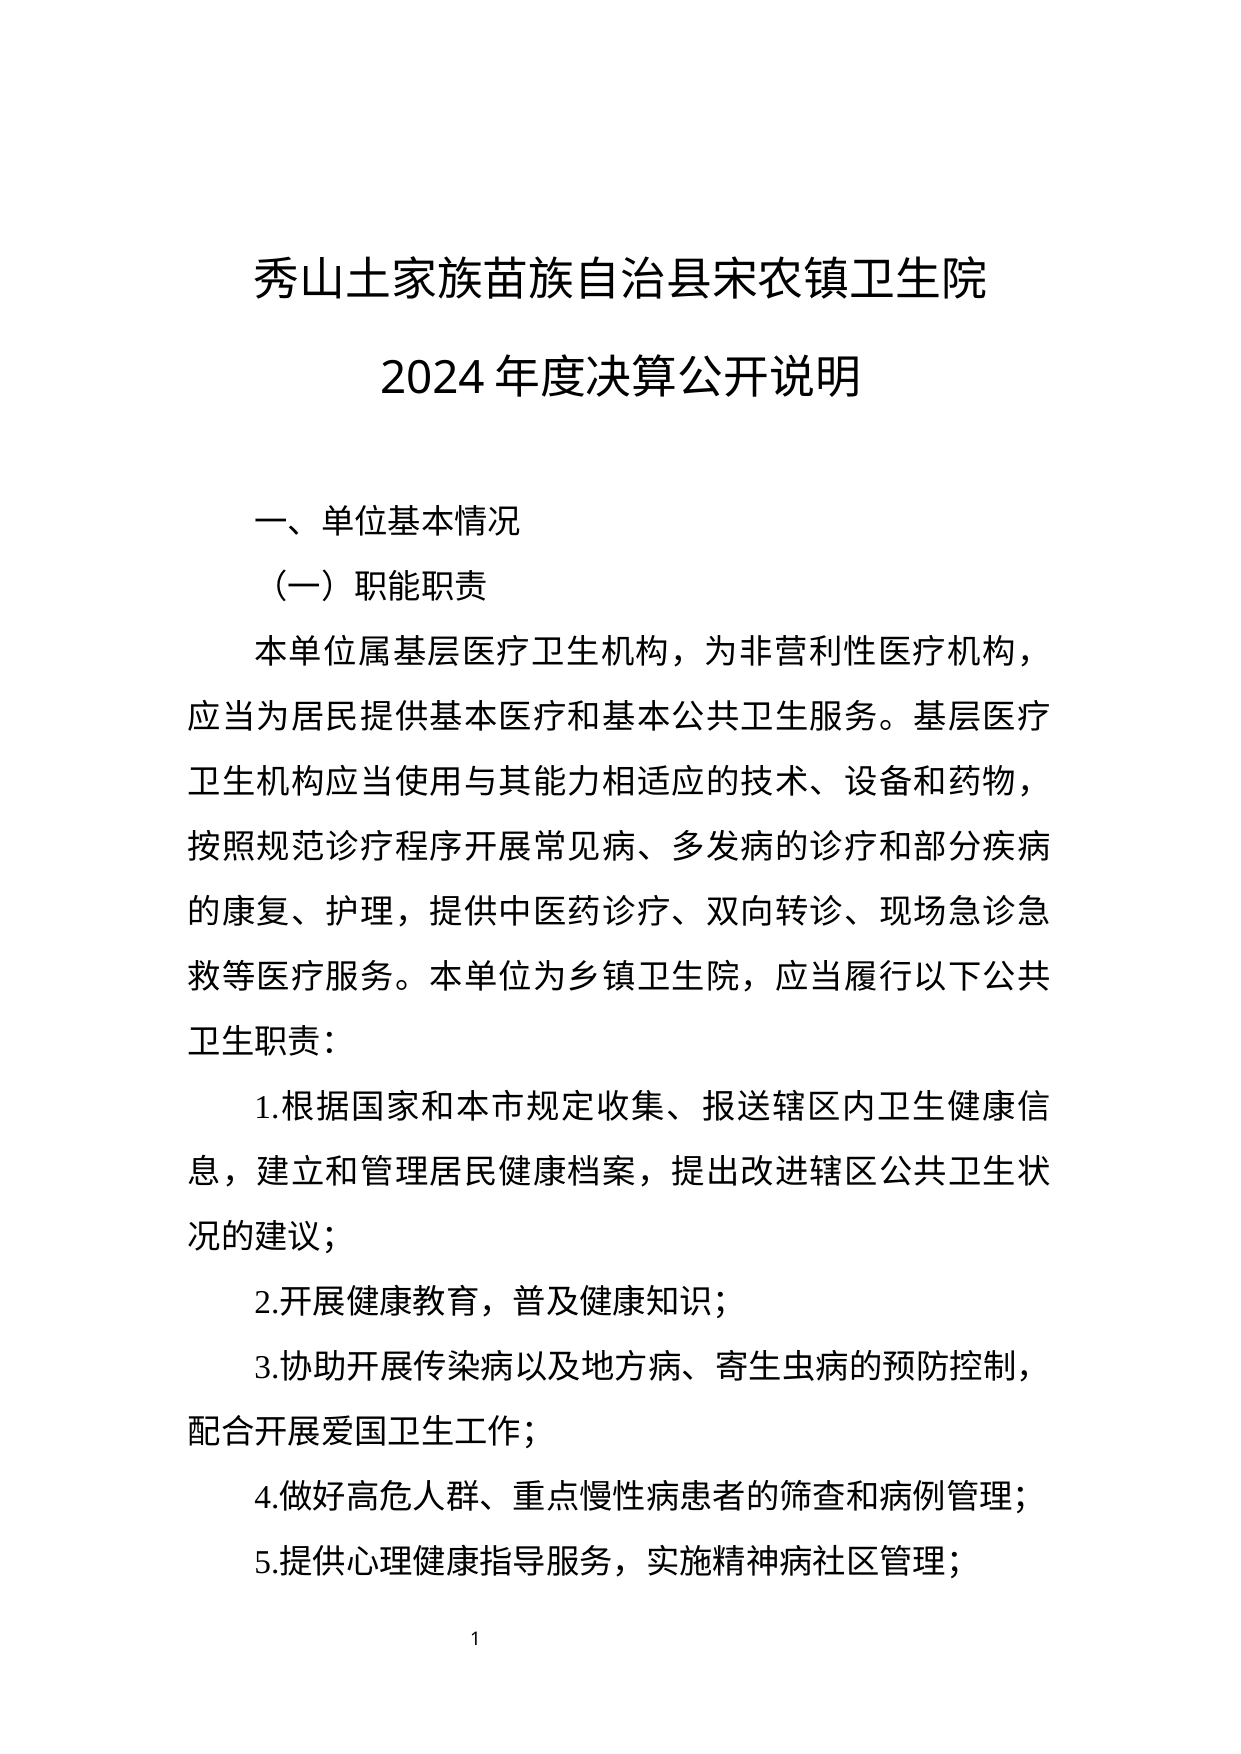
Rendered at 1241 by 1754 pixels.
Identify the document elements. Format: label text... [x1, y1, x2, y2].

text 3.协助开展传染病以及地方病、寄生虫病的预防控制， 配合开展爱国卫生工作； [187, 1332, 1053, 1462]
text 秀山土家族苗族自治县宋农镇卫生院 [187, 227, 1053, 324]
text 2.开展健康教育，普及健康知识； [187, 1267, 1053, 1332]
text 1.根据国家和本市规定收集、报送辖区内卫生健康信息，建立和管理居民健康档案，提出改进辖区公共卫生状况的建议； [187, 1072, 1053, 1267]
text 2024年度决算公开说明 [187, 324, 1053, 422]
text （一）职能职责 [187, 552, 1053, 617]
text 本单位属基层医疗卫生机构，为非营利性医疗机构，应当为居民提供基本医疗和基本公共卫生服务。基层医疗卫生机构应当使用与其能力相适应的技术、设备和药物，按照规范诊疗程序开展常见病、多发病的诊疗和部分疾病的康复、护理，提供中医药诊疗、双向转诊、现场急诊急救等医疗服务。本单位为乡镇卫生院，应当履行以下公共卫生职责： [187, 617, 1053, 1072]
text 一、单位基本情况 [187, 487, 1053, 552]
text 4.做好高危人群、重点慢性病患者的筛查和病例管理； [187, 1462, 1053, 1527]
text 5.提供心理健康指导服务，实施精神病社区管理； [187, 1527, 1053, 1592]
